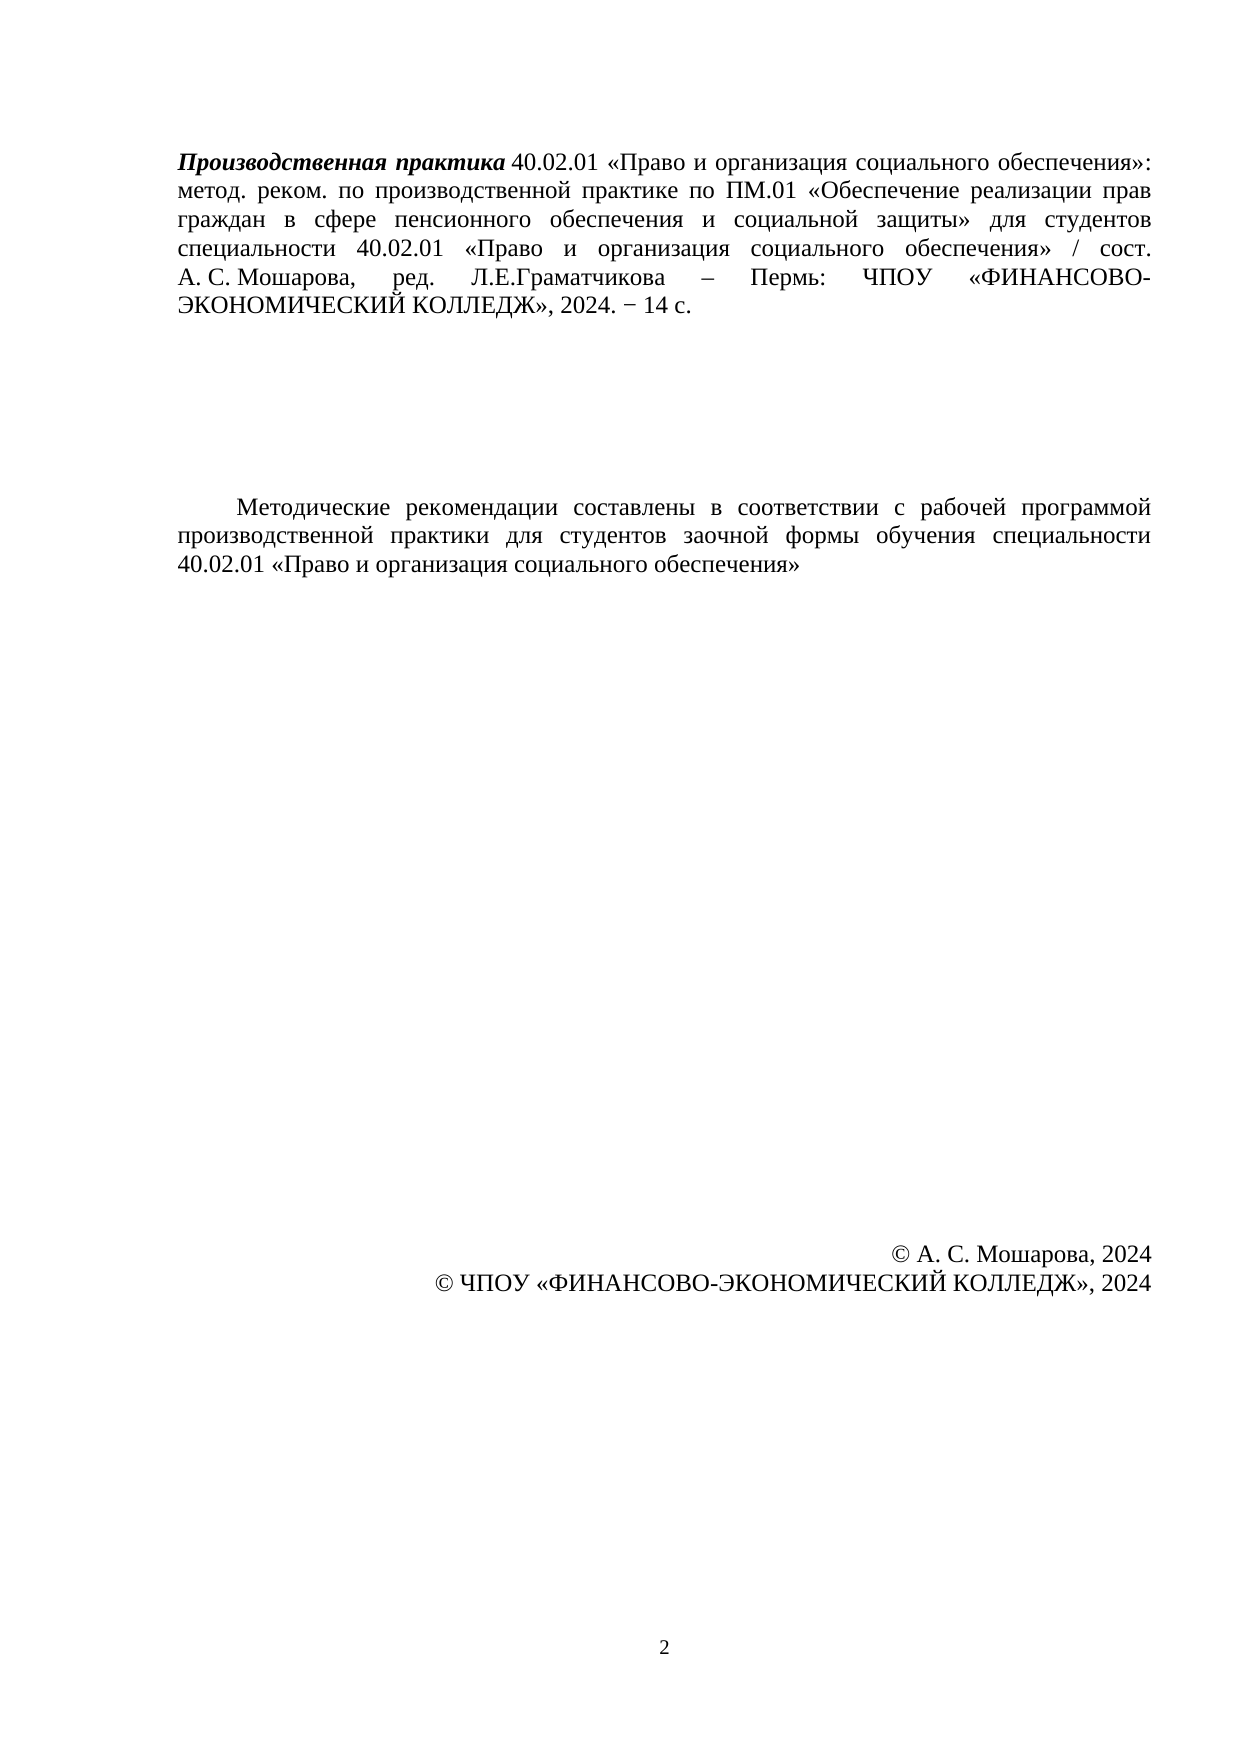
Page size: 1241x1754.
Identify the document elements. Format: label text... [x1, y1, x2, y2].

text Методические рекомендации составлены в соответствии с рабочей программой производственной практики для студентов заочной формы обучения специальности 40.02.01 «Право и организация социального обеспечения» [177, 492, 1152, 578]
text Производственная практика 40.02.01 «Право и организация социального обеспечения»: метод. реком. по производственной практике по ПМ.01 «Обеспечение реализации прав граждан в сфере пенсионного обеспечения и социальной защиты» для студентов специальности 40.02.01 «Право и организация социального обеспечения» / сост. А. С. Мошарова, ред. Л.Е.Граматчикова – Пермь: ЧПОУ «ФИНАНСОВО-ЭКОНОМИЧЕСКИЙ КОЛЛЕДЖ», 2024. − 14 с. [177, 147, 1152, 319]
text © ЧПОУ «ФИНАНСОВО-ЭКОНОМИЧЕСКИЙ КОЛЛЕДЖ», 2024 [177, 1268, 1152, 1297]
text © А. С. Мошарова, 2024 [177, 1239, 1152, 1268]
